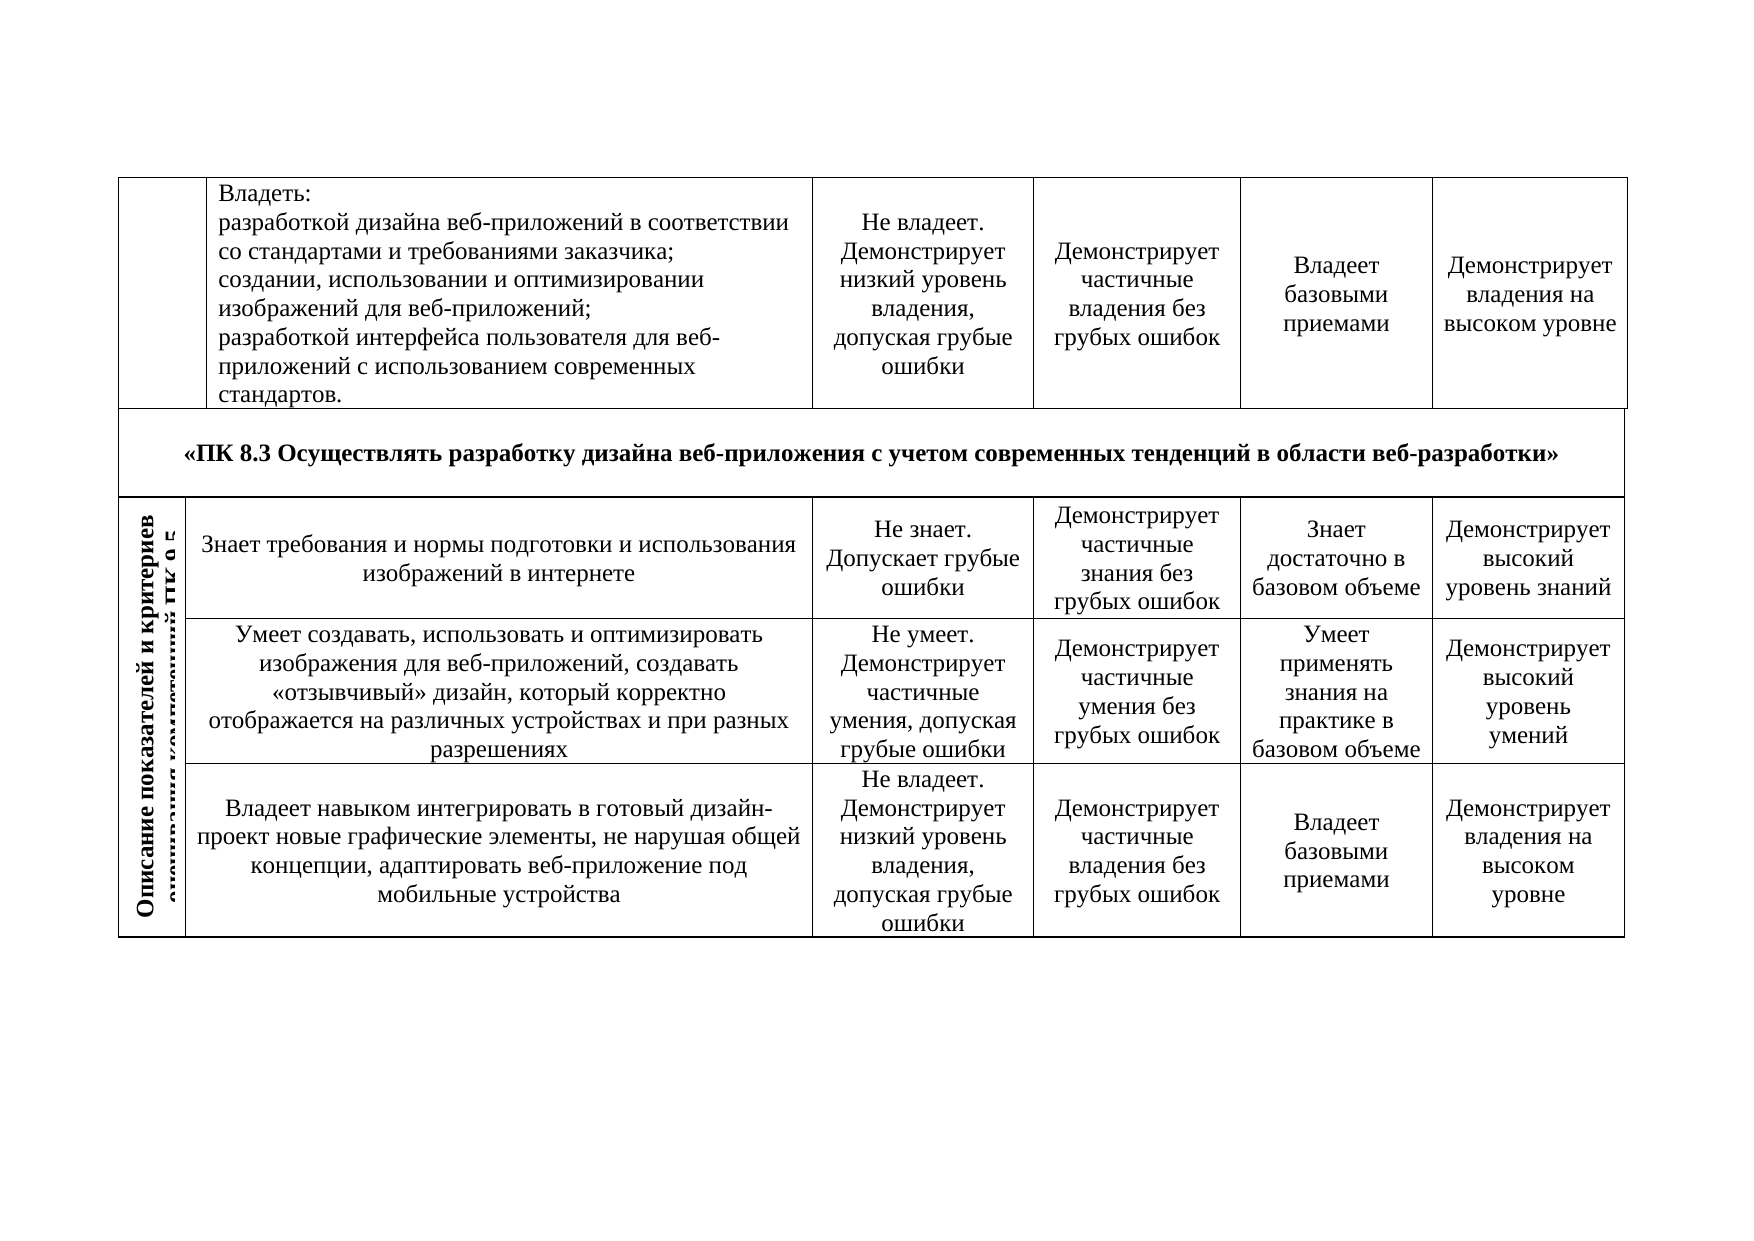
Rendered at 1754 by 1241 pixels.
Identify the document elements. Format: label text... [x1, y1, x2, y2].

table_cell «ПК 8.3 Осуществлять разработку дизайна веб-приложения с учетом современных тенденций в области веб-разработки» [119, 409, 1624, 496]
table_cell Умеет создавать, использовать и оптимизировать изображения для веб-приложений, создавать «отзывчивый» дизайн, который корректно отображается на различных устройствах и при разных разрешениях [186, 619, 812, 763]
table_cell Владеет навыком интегрировать в готовый дизайн-проект новые графические элементы, не нарушая общей концепции, адаптировать веб-приложение под мобильные устройства [186, 764, 812, 936]
table_cell Не владеет. Демонстрирует низкий уровень владения, допуская грубые ошибки [813, 178, 1033, 408]
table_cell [119, 178, 206, 408]
table_cell Владеть: разработкой дизайна веб-приложений в соответствии со стандартами и требованиями заказчика; создании, использовании и оптимизировании изображений для веб-приложений; разработкой интерфейса пользователя для веб-приложений с использованием современных стандартов. [207, 178, 812, 408]
table_cell Владеет базовыми приемами [1241, 764, 1432, 936]
table_cell Демонстрирует частичные умения без грубых ошибок [1034, 619, 1240, 763]
table_cell Демонстрирует владения на высоком уровне [1433, 764, 1624, 936]
table_cell Демонстрирует владения на высоком уровне [1433, 178, 1627, 408]
table_cell Знает достаточно в базовом объеме [1241, 498, 1432, 618]
table_cell Знает требования и нормы подготовки и использования изображений в интернете [186, 498, 812, 618]
table_cell Не умеет. Демонстрирует частичные умения, допуская грубые ошибки [813, 619, 1033, 763]
table_cell Демонстрирует частичные владения без грубых ошибок [1034, 178, 1240, 408]
table_cell Владеет базовыми приемами [1241, 178, 1432, 408]
table_cell Демонстрирует частичные владения без грубых ошибок [1034, 764, 1240, 936]
table_cell Умеет применять знания на практике в базовом объеме [1241, 619, 1432, 763]
table_cell Демонстрирует высокий уровень знаний [1433, 498, 1624, 618]
table_cell Не владеет. Демонстрирует низкий уровень владения, допуская грубые ошибки [813, 764, 1033, 936]
table_cell Демонстрирует частичные знания без грубых ошибок [1034, 498, 1240, 618]
table_cell Демонстрирует высокий уровень умений [1433, 619, 1624, 763]
table_cell Не знает. Допускает грубые ошибки [813, 498, 1033, 618]
table_cell Описание показателей и критериев оценивания компетенций ПК 9.5 [119, 498, 185, 936]
